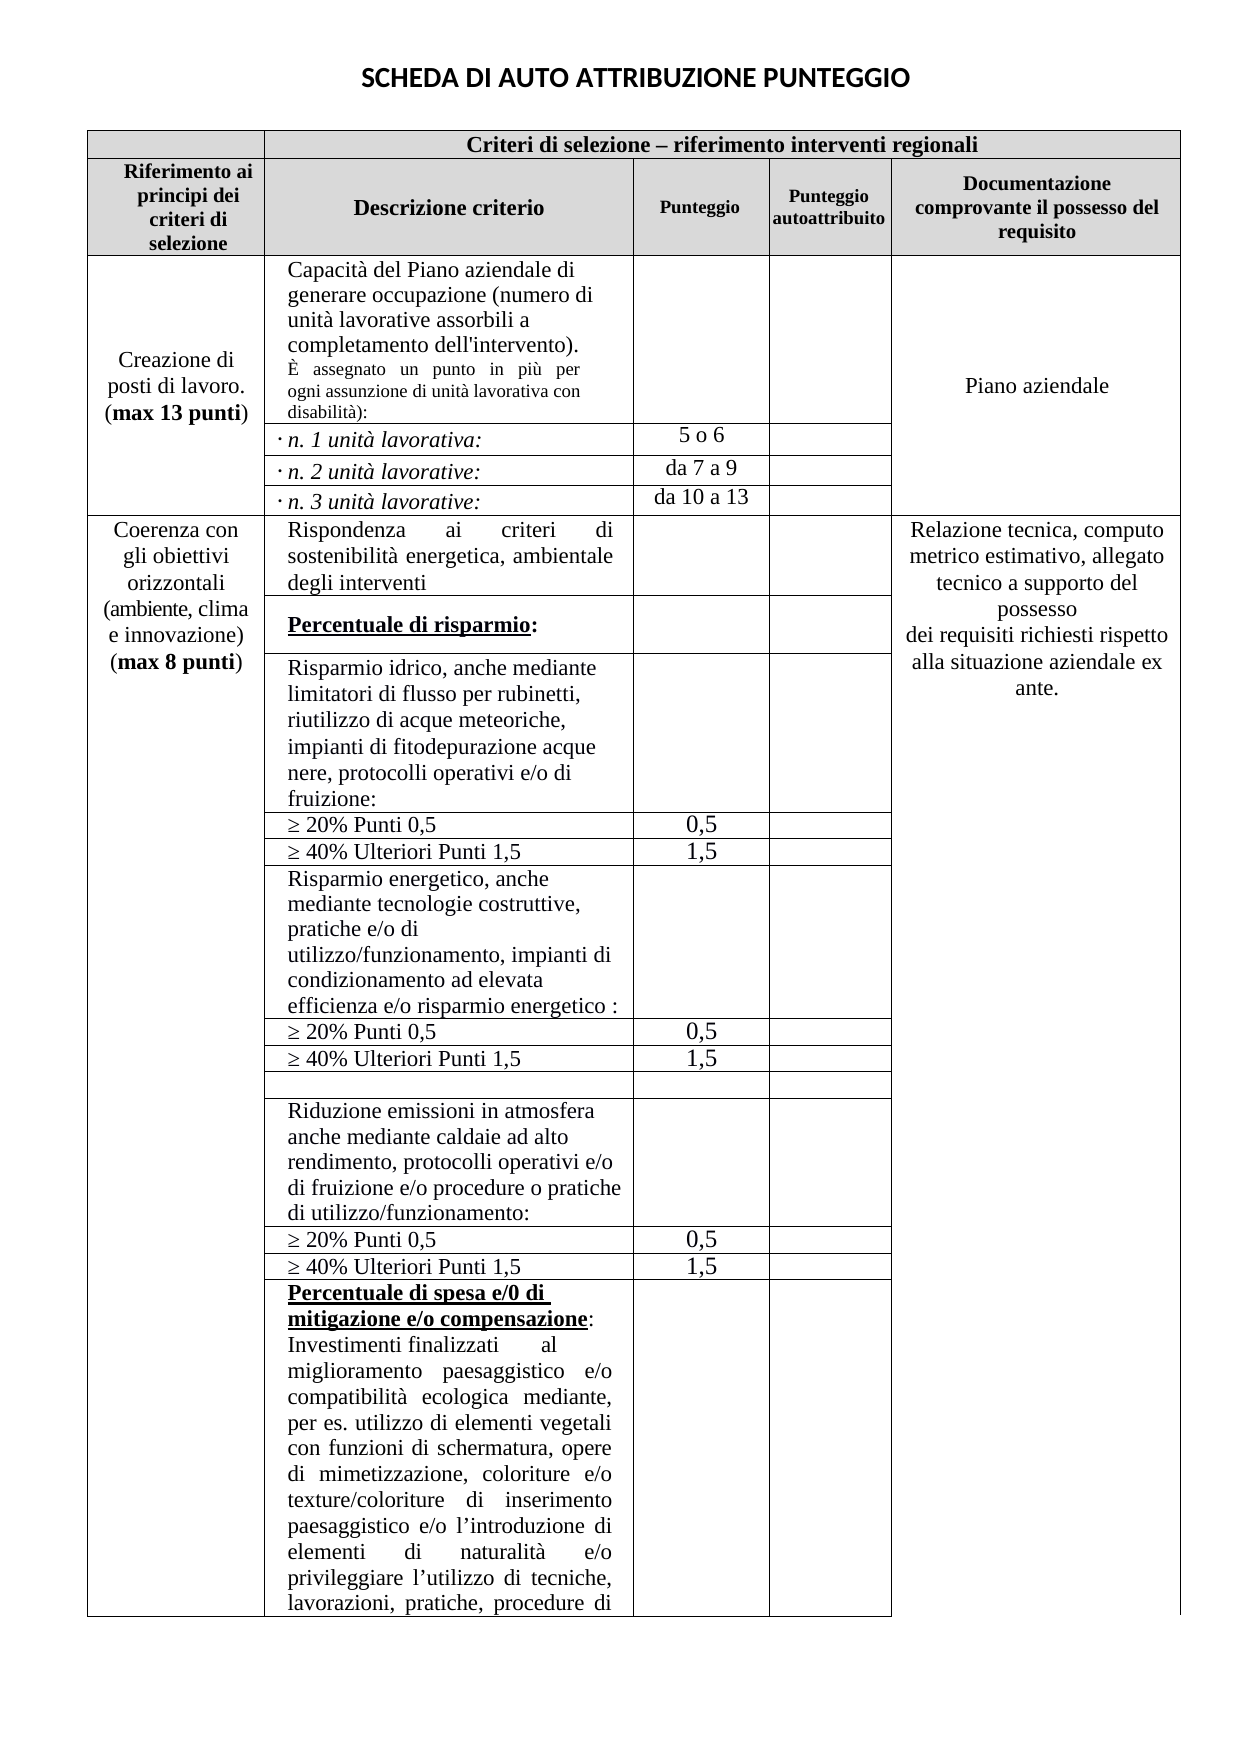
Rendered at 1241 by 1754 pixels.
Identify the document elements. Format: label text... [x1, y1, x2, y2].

table_cell [770, 1072, 891, 1098]
table_cell [634, 1099, 769, 1226]
table_cell Risparmio energetico, anche mediante tecnologie costruttive, pratiche e/o di utilizzo/funzionamento, impianti di condizionamento ad elevata efficienza e/o risparmio energetico : [265, 866, 633, 1018]
table_cell n. 1 unità lavorativa: [265, 424, 633, 455]
table_cell [634, 654, 769, 812]
table_cell [770, 516, 891, 595]
table_cell ≥ 20% Punti 0,5 [265, 1227, 633, 1252]
table_cell [770, 456, 891, 485]
table_cell [265, 1072, 633, 1098]
table_cell [770, 866, 891, 1018]
table_cell Punteggio autoattribuito [770, 159, 891, 255]
table_cell [770, 596, 891, 653]
table_cell [634, 256, 769, 423]
table_cell [770, 486, 891, 515]
table_cell [634, 596, 769, 653]
table_cell ≥ 40% Ulteriori Punti 1,5 [265, 839, 633, 865]
table_cell ≥ 20% Punti 0,5 [265, 1019, 633, 1045]
text SCHEDA DI AUTO ATTRIBUZIONE PUNTEGGIO [87, 59, 1184, 95]
table_cell Descrizione criterio [265, 159, 633, 255]
table_header Criteri di selezione – riferimento interventi regionali [265, 131, 1180, 158]
table_cell Documentazione comprovante il possesso del requisito [892, 159, 1180, 255]
table_cell da 7 a 9 [634, 456, 769, 485]
table_cell Rispondenza ai criteri di sostenibilità energetica, ambientale degli interventi [265, 516, 633, 595]
table_cell Punteggio [634, 159, 769, 255]
table_cell [770, 1099, 891, 1226]
table_cell [770, 1019, 891, 1045]
table_cell 0,5 [634, 813, 769, 838]
table_cell Riduzione emissioni in atmosfera anche mediante caldaie ad alto rendimento, protocolli operativi e/o di fruizione e/o procedure o pratiche di utilizzo/funzionamento: [265, 1099, 633, 1226]
table_cell Riferimento ai principi dei criteri di selezione [88, 159, 264, 255]
table_cell n. 2 unità lavorative: [265, 456, 633, 485]
table_cell [770, 424, 891, 455]
table_cell [770, 1280, 891, 1616]
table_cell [265, 1280, 633, 1616]
table_cell Creazione di posti di lavoro. (max 13 punti) [88, 256, 264, 515]
table_cell [770, 1254, 891, 1279]
table_cell [770, 256, 891, 423]
table_cell [634, 1280, 769, 1616]
table_cell Piano aziendale [892, 256, 1180, 515]
table_cell [770, 654, 891, 812]
table_header [88, 131, 264, 158]
table_cell ≥ 20% Punti 0,5 [265, 813, 633, 838]
table_cell [634, 866, 769, 1018]
table_cell Capacità del Piano aziendale di generare occupazione (numero di unità lavorative assorbili a completamento dell'intervento). È assegnato un punto in più per ogni assunzione di unità lavorativa con disabilità): [265, 256, 633, 423]
table_cell Percentuale di risparmio: [265, 596, 633, 653]
table_cell 1,5 [634, 1254, 769, 1279]
table_cell [770, 1046, 891, 1071]
table_cell [634, 516, 769, 595]
table_cell [634, 1072, 769, 1098]
table_cell Relazione tecnica, computo metrico estimativo, allegato tecnico a supporto del possesso dei requisiti richiesti rispetto alla situazione aziendale ex ante. [892, 516, 1180, 1616]
table_cell [770, 839, 891, 865]
table_cell Coerenza con gli obiettivi orizzontali (ambiente, clima e innovazione) (max 8 punti) [88, 516, 264, 1616]
table_cell n. 3 unità lavorative: [265, 486, 633, 515]
table_cell [770, 813, 891, 838]
table_cell 0,5 [634, 1227, 769, 1252]
table_cell 0,5 [634, 1019, 769, 1045]
table_cell ≥ 40% Ulteriori Punti 1,5 [265, 1254, 633, 1279]
table_cell 1,5 [634, 1046, 769, 1071]
table_cell da 10 a 13 [634, 486, 769, 515]
table_cell ≥ 40% Ulteriori Punti 1,5 [265, 1046, 633, 1071]
table_cell Risparmio idrico, anche mediante limitatori di flusso per rubinetti, riutilizzo di acque meteoriche, impianti di fitodepurazione acque nere, protocolli operativi e/o di fruizione: [265, 654, 633, 812]
table_cell [770, 1227, 891, 1252]
table_cell 5 o 6 [634, 424, 769, 455]
table_cell 1,5 [634, 839, 769, 865]
